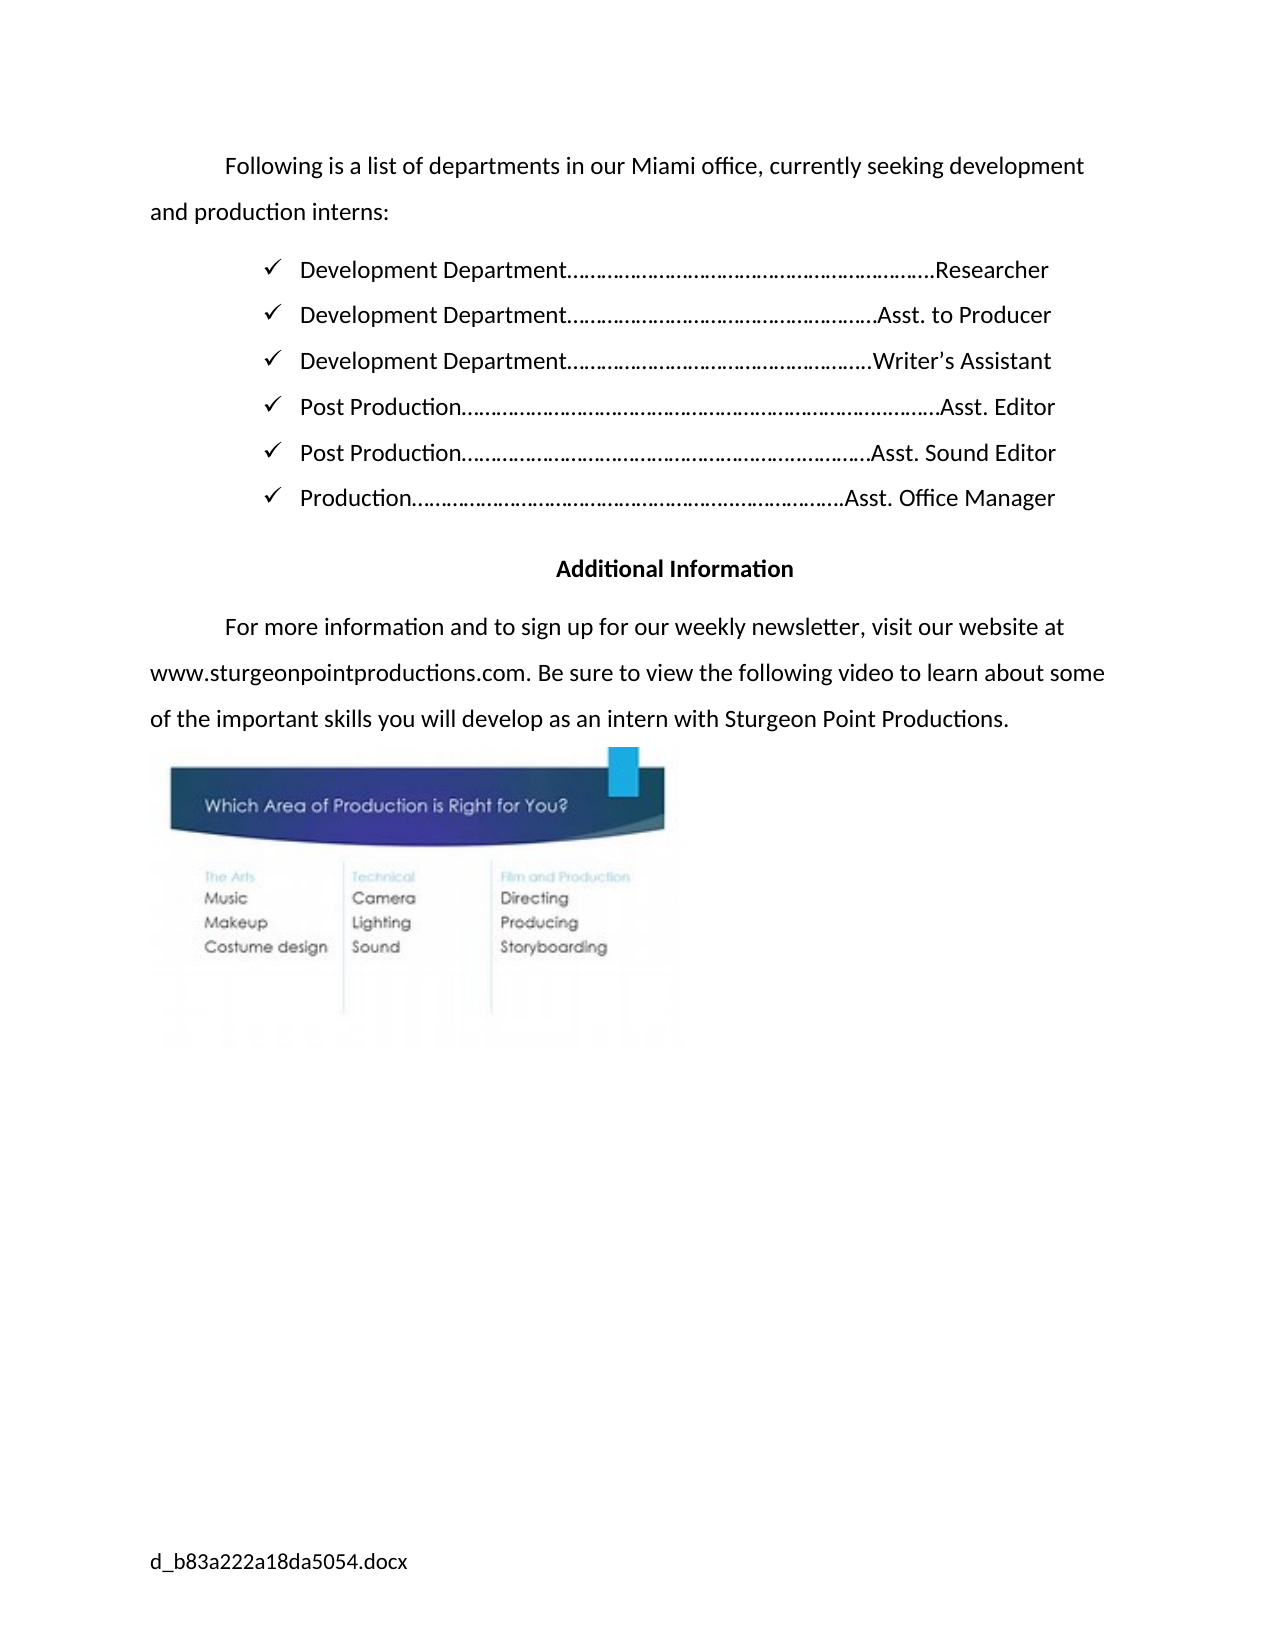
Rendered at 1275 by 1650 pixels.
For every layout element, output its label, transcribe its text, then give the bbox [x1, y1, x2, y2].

text Additional Information [150, 553, 1125, 584]
list Production………………………………………………..……………….Asst. Office Manager [262, 483, 1125, 513]
picture [150, 747, 686, 1048]
list Development Department………………………………………………Asst. to Producer [262, 300, 1125, 330]
list Post Production…………………………………………………..…………Asst. Sound Editor [262, 437, 1125, 467]
text Following is a list of departments in our Miami office, currently seeking development and production interns: [150, 150, 1125, 226]
list Development Department……………………………………………..Writer’s Assistant [262, 345, 1125, 376]
list Post Production………………………………………………………………..………Asst. Editor [262, 391, 1125, 422]
list Development Department……………………………………………………….Researcher [262, 254, 1125, 284]
